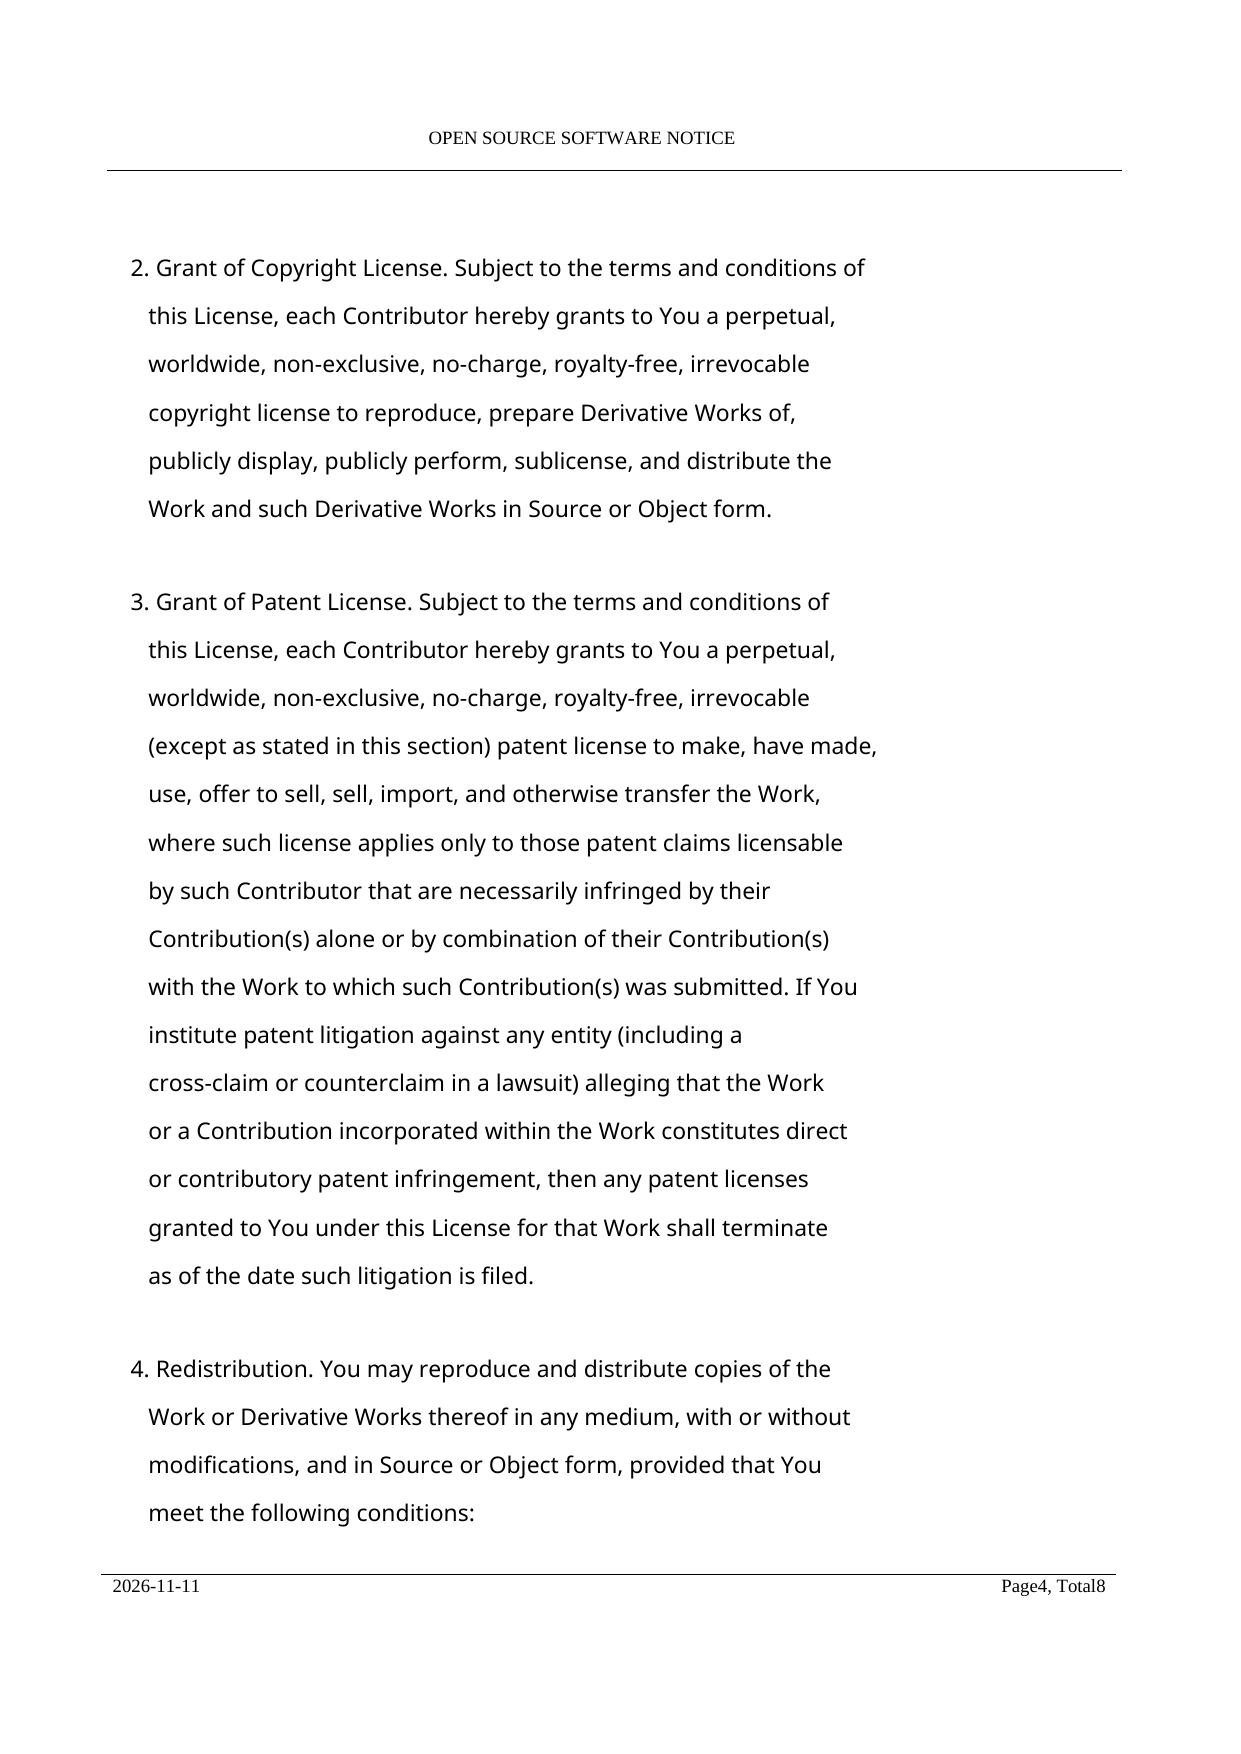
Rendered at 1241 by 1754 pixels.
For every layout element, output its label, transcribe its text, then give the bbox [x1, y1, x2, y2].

text this License, each Contributor hereby grants to You a perpetual, [112, 299, 1128, 332]
text worldwide, non-exclusive, no-charge, royalty-free, irrevocable [112, 348, 1128, 380]
text cross-claim or counterclaim in a lawsuit) alleging that the Work [112, 1067, 1128, 1099]
text by such Contributor that are necessarily infringed by their [112, 874, 1128, 907]
text 4. Redistribution. You may reproduce and distribute copies of the [112, 1352, 1128, 1385]
text granted to You under this License for that Work shall terminate [112, 1211, 1128, 1243]
text use, offer to sell, sell, import, and otherwise transfer the Work, [112, 778, 1128, 810]
text publicly display, publicly perform, sublicense, and distribute the [112, 444, 1128, 476]
text 3. Grant of Patent License. Subject to the terms and conditions of [112, 585, 1128, 618]
text modifications, and in Source or Object form, provided that You [112, 1448, 1128, 1481]
text meet the following conditions: [112, 1497, 1128, 1529]
text (except as stated in this section) patent license to make, have made, [112, 730, 1128, 762]
text Work and such Derivative Works in Source or Object form. [112, 492, 1128, 524]
text with the Work to which such Contribution(s) was submitted. If You [112, 970, 1128, 1003]
text institute patent litigation against any entity (including a [112, 1018, 1128, 1051]
text Contribution(s) alone or by combination of their Contribution(s) [112, 922, 1128, 955]
text where such license applies only to those patent claims licensable [112, 826, 1128, 858]
text as of the date such litigation is filed. [112, 1259, 1128, 1292]
text or a Contribution incorporated within the Work constitutes direct [112, 1115, 1128, 1147]
text this License, each Contributor hereby grants to You a perpetual, [112, 633, 1128, 666]
text Work or Derivative Works thereof in any medium, with or without [112, 1400, 1128, 1433]
text copyright license to reproduce, prepare Derivative Works of, [112, 396, 1128, 428]
text 2. Grant of Copyright License. Subject to the terms and conditions of [112, 251, 1128, 284]
text worldwide, non-exclusive, no-charge, royalty-free, irrevocable [112, 682, 1128, 714]
text or contributory patent infringement, then any patent licenses [112, 1163, 1128, 1195]
